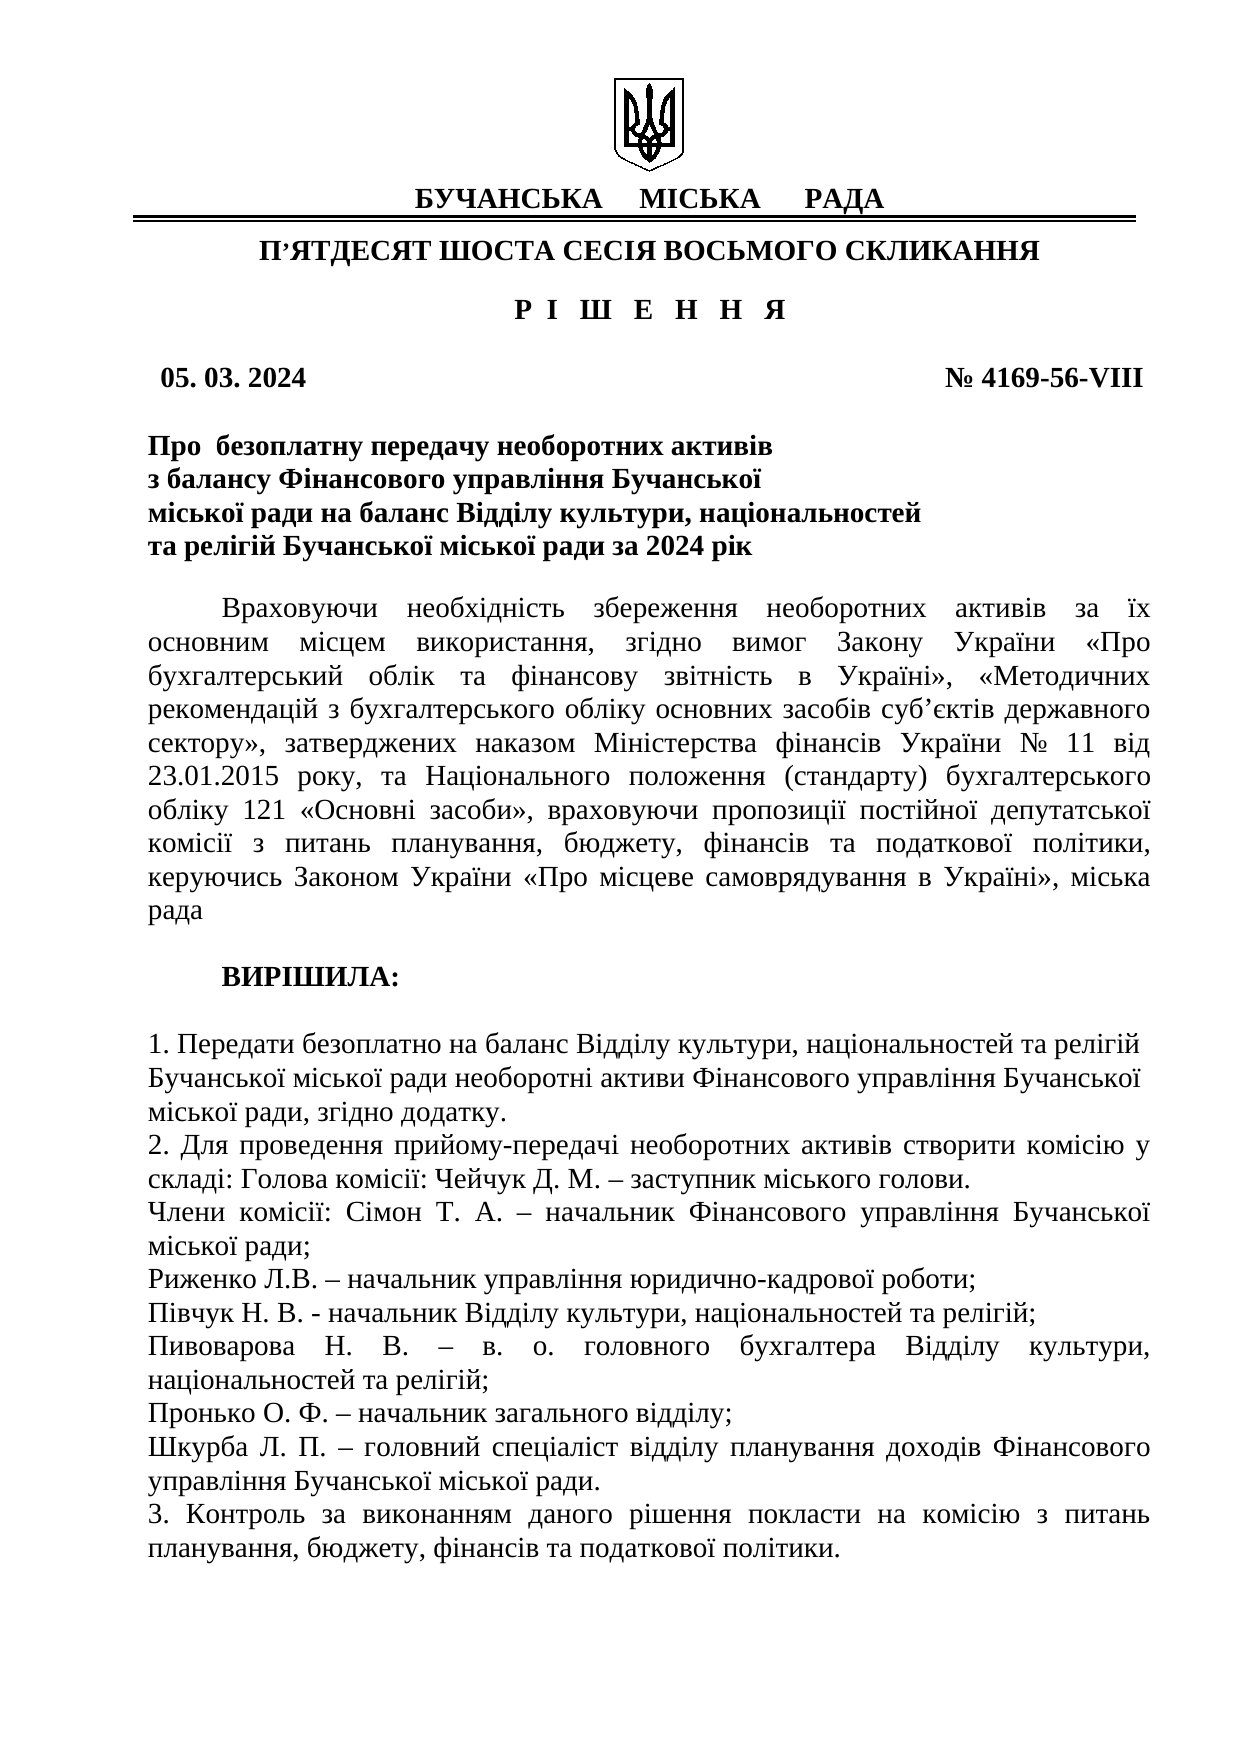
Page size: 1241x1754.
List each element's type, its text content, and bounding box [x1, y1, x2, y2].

text Риженко Л.В. – начальник управління юридично-кадрової роботи; [148, 1261, 1152, 1295]
text Члени комісії: Сімон Т. А. – начальник Фінансового управління Бучанської міської ради; [148, 1194, 1152, 1261]
text ВИРІШИЛА: [148, 959, 1152, 993]
subtitle 05. 03. 2024 № 4169-56-VIII [148, 361, 1152, 394]
text Пивоварова Н. В. – в. о. головного бухгалтера Відділу культури, національностей та релігій; [148, 1328, 1152, 1396]
text міської ради на баланс Відділу культури, національностей [148, 495, 1152, 528]
list 1. Передати безоплатно на баланс Відділу культури, національностей та релігій Бучанської міської ради необоротні активи Фінансового управління Бучанської міської ради, згідно додатку. [148, 1027, 1152, 1127]
text П’ЯТДЕСЯТ ШОСТА СЕСІЯ ВОСЬМОГО СКЛИКАННЯ [148, 233, 1152, 267]
text БУЧАНСЬКА МІСЬКА РАДА [148, 182, 1152, 215]
text Шкурба Л. П. – головний спеціаліст відділу планування доходів Фінансового управління Бучанської міської ради. [148, 1429, 1152, 1496]
text з балансу Фінансового управління Бучанської [148, 461, 1152, 495]
text Р І Ш Е Н Н Я [148, 292, 1152, 326]
text Враховуючи необхідність збереження необоротних активів за їх основним місцем використання, згідно вимог Закону України «Про бухгалтерський облік та фінансову звітність в Україні», «Методичних рекомендацій з бухгалтерського обліку основних засобів суб’єктів державного сектору», затверджених наказом Міністерства фінансів України № 11 від 23.01.2015 року, та Національного положення (стандарту) бухгалтерського обліку 121 «Основні засоби», враховуючи пропозиції постійної депутатської комісії з питань планування, бюджету, фінансів та податкової політики, керуючись Законом України «Про місцеве самоврядування в Україні», міська рада [148, 591, 1152, 926]
text Про безоплатну передачу необоротних активів [148, 428, 1152, 461]
table_header [133, 222, 1136, 233]
text 2. Для проведення прийому-передачі необоротних активів створити комісію у складі: Голова комісії: Чейчук Д. М. – заступник міського голови. [148, 1127, 1152, 1194]
text та релігій Бучанської міської ради за 2024 рік [148, 528, 1152, 562]
text 3. Контроль за виконанням даного рішення покласти на комісію з питань планування, бюджету, фінансів та податкової політики. [148, 1496, 1152, 1563]
text Півчук Н. В. - начальник Відділу культури, національностей та релігій; [148, 1295, 1152, 1328]
text Пронько О. Ф. – начальник загального відділу; [148, 1396, 1152, 1429]
